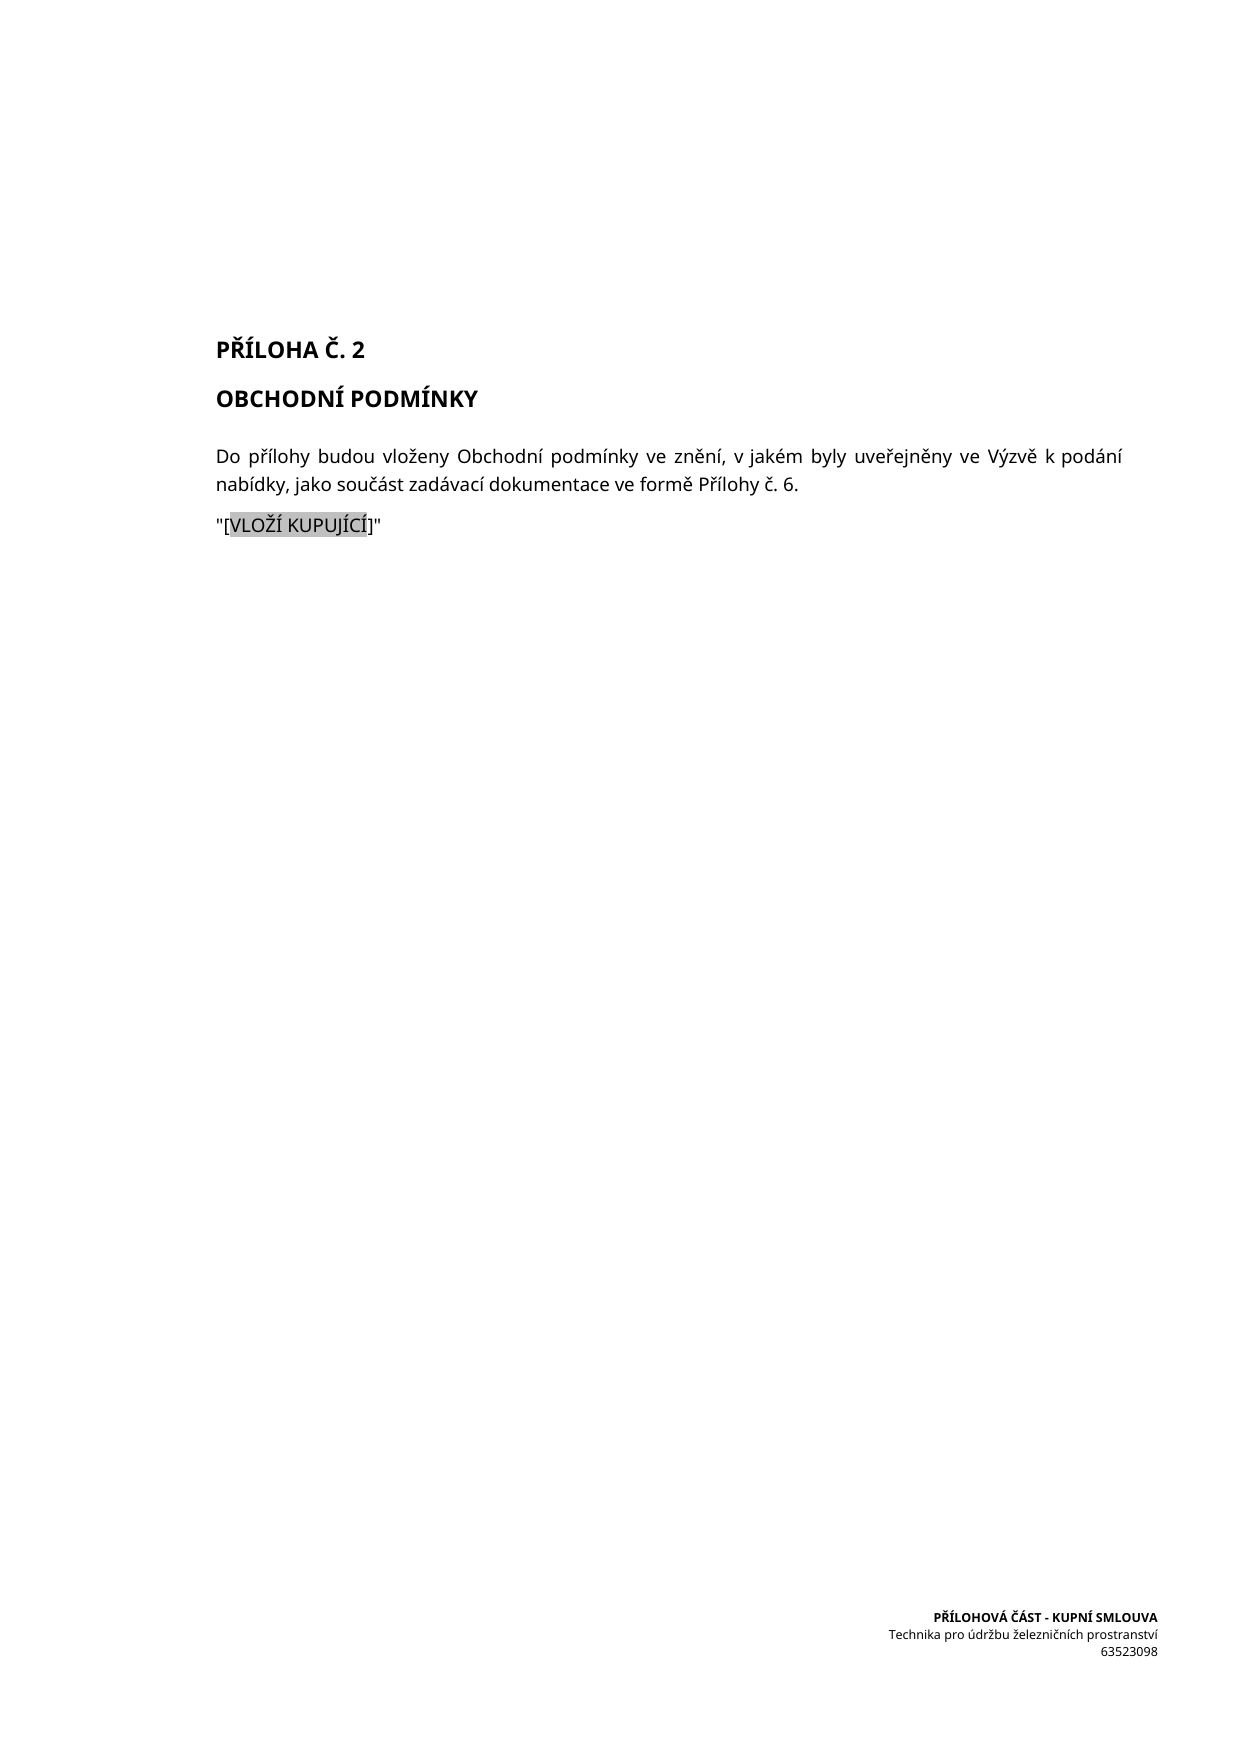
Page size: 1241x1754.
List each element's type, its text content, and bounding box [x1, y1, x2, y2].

text Obchodní podmínky [216, 382, 1122, 414]
text "[VLOŽÍ KUPUJÍCÍ]" [367, 512, 1122, 537]
text Do přílohy budou vloženy Obchodní podmínky ve znění, v jakém byly uveřejněny ve Výzvě k podání nabídky, jako součást zadávací dokumentace ve formě Přílohy č. 6. [216, 443, 1122, 497]
text Příloha č. 2 [216, 334, 1122, 365]
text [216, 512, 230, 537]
